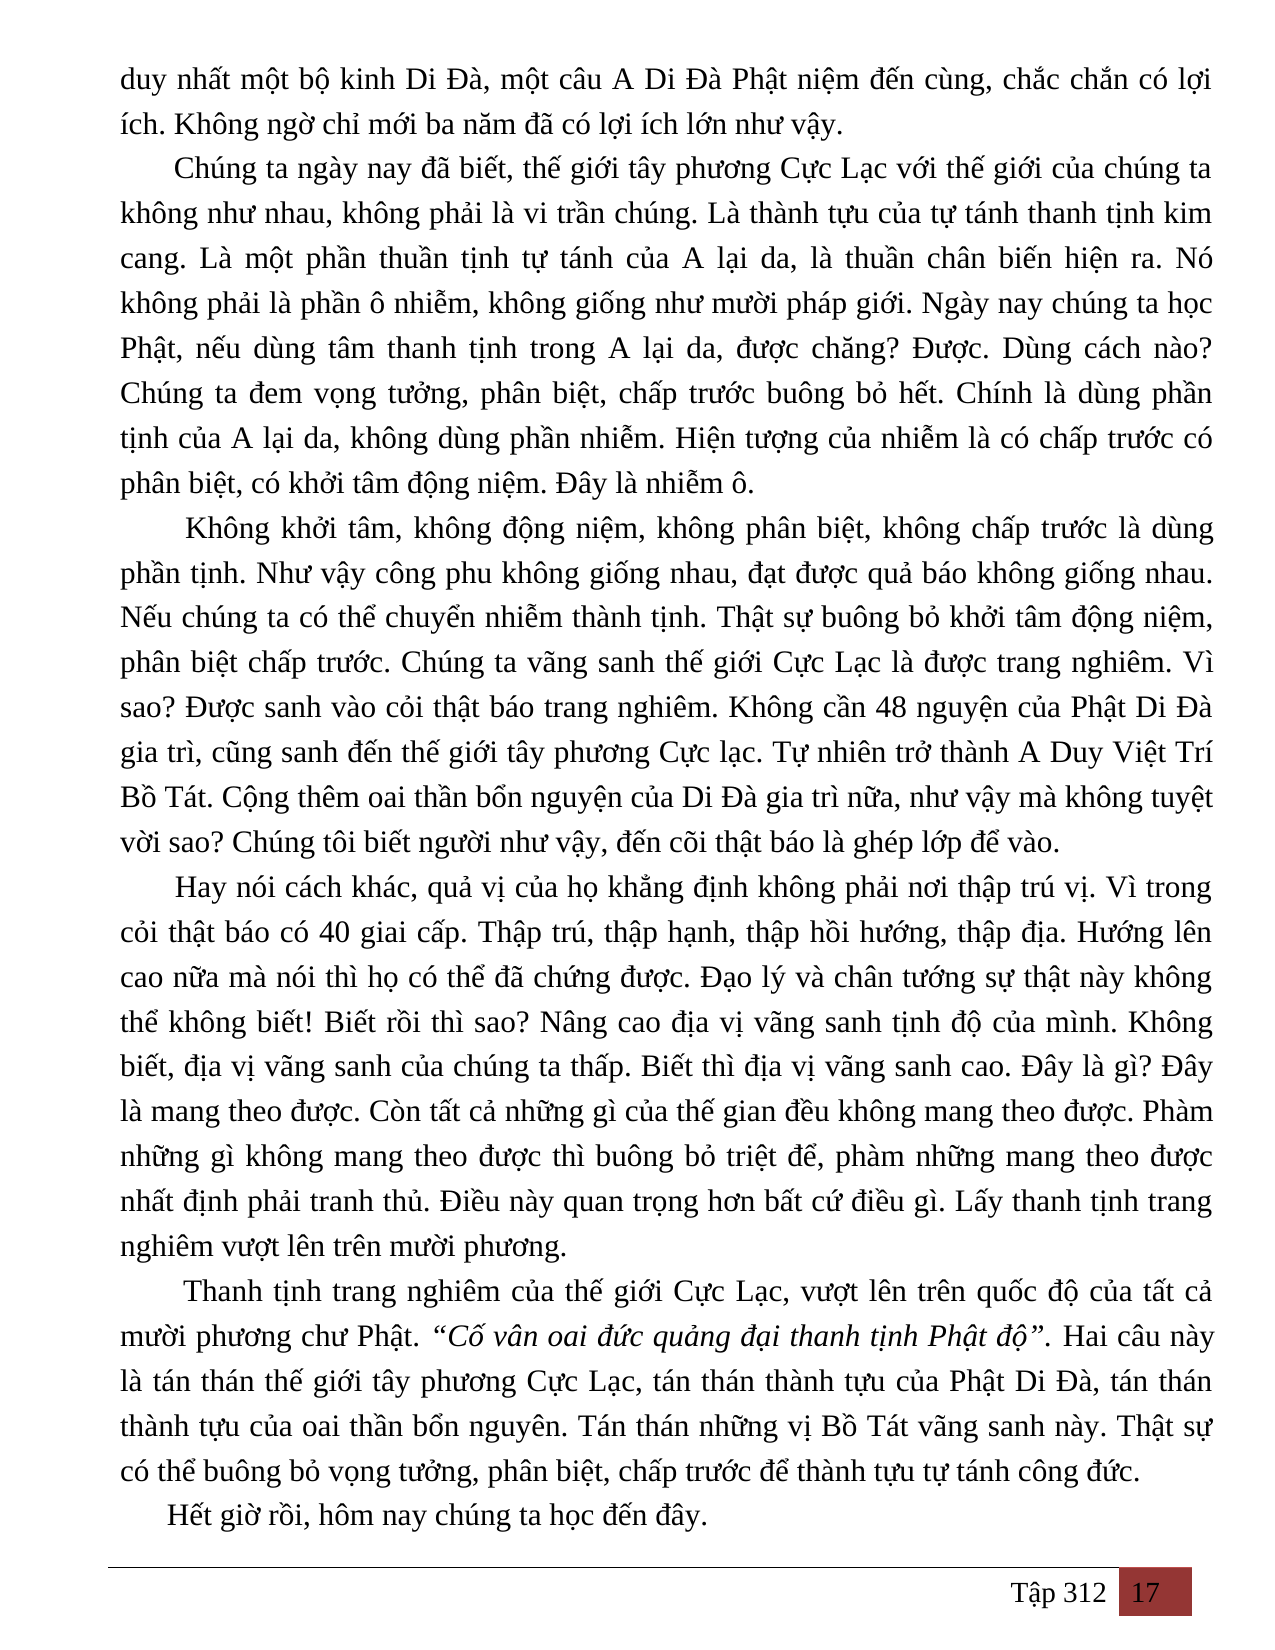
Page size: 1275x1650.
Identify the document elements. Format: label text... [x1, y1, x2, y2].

text Chúng ta ngày nay đã biết, thế giới tây phương Cực Lạc với thế giới của chúng ta không như nhau, không phải là vi trần chúng. Là thành tựu của tự tánh thanh tịnh kim cang. Là một phần thuần tịnh tự tánh của A lại da, là thuần chân biến hiện ra. Nó không phải là phần ô nhiễm, không giống như mười pháp giới. Ngày nay chúng ta học Phật, nếu dùng tâm thanh tịnh trong A lại da, được chăng? Được. Dùng cách nào? Chúng ta đem vọng tưởng, phân biệt, chấp trước buông bỏ hết. Chính là dùng phần tịnh của A lại da, không dùng phần nhiễm. Hiện tượng của nhiễm là có chấp trước có phân biệt, có khởi tâm động niệm. Đây là nhiễm ô. [120, 150, 1215, 500]
text Hết giờ rồi, hôm nay chúng ta học đến đây. [120, 1497, 1215, 1533]
text Không khởi tâm, không động niệm, không phân biệt, không chấp trước là dùng phần tịnh. Như vậy công phu không giống nhau, đạt được quả báo không giống nhau. Nếu chúng ta có thể chuyển nhiễm thành tịnh. Thật sự buông bỏ khởi tâm động niệm, phân biệt chấp trước. Chúng ta vãng sanh thế giới Cực Lạc là được trang nghiêm. Vì sao? Được sanh vào cỏi thật báo trang nghiêm. Không cần 48 nguyện của Phật Di Đà gia trì, cũng sanh đến thế giới tây phương Cực lạc. Tự nhiên trở thành A Duy Việt Trí Bồ Tát. Cộng thêm oai thần bổn nguyện của Di Đà gia trì nữa, như vậy mà không tuyệt vời sao? Chúng tôi biết người như vậy, đến cõi thật báo là ghép lớp để vào. [120, 509, 1215, 859]
text Hay nói cách khác, quả vị của họ khẳng định không phải nơi thập trú vị. Vì trong cỏi thật báo có 40 giai cấp. Thập trú, thập hạnh, thập hồi hướng, thập địa. Hướng lên cao nữa mà nói thì họ có thể đã chứng được. Đạo lý và chân tướng sự thật này không thể không biết! Biết rồi thì sao? Nâng cao địa vị vãng sanh tịnh độ của mình. Không biết, địa vị vãng sanh của chúng ta thấp. Biết thì địa vị vãng sanh cao. Đây là gì? Đây là mang theo được. Còn tất cả những gì của thế gian đều không mang theo được. Phàm những gì không mang theo được thì buông bỏ triệt để, phàm những mang theo được nhất định phải tranh thủ. Điều này quan trọng hơn bất cứ điều gì. Lấy thanh tịnh trang nghiêm vượt lên trên mười phương. [120, 868, 1215, 1263]
text Thanh tịnh trang nghiêm của thế giới Cực Lạc, vượt lên trên quốc độ của tất cả mười phương chư Phật. “Cố vân oai đức quảng đại thanh tịnh Phật độ”. Hai câu này là tán thán thế giới tây phương Cực Lạc, tán thán thành tựu của Phật Di Đà, tán thán thành tựu của oai thần bổn nguyên. Tán thán những vị Bồ Tát vãng sanh này. Thật sự có thể buông bỏ vọng tưởng, phân biệt, chấp trước để thành tựu tự tánh công đức. [120, 1272, 1215, 1488]
